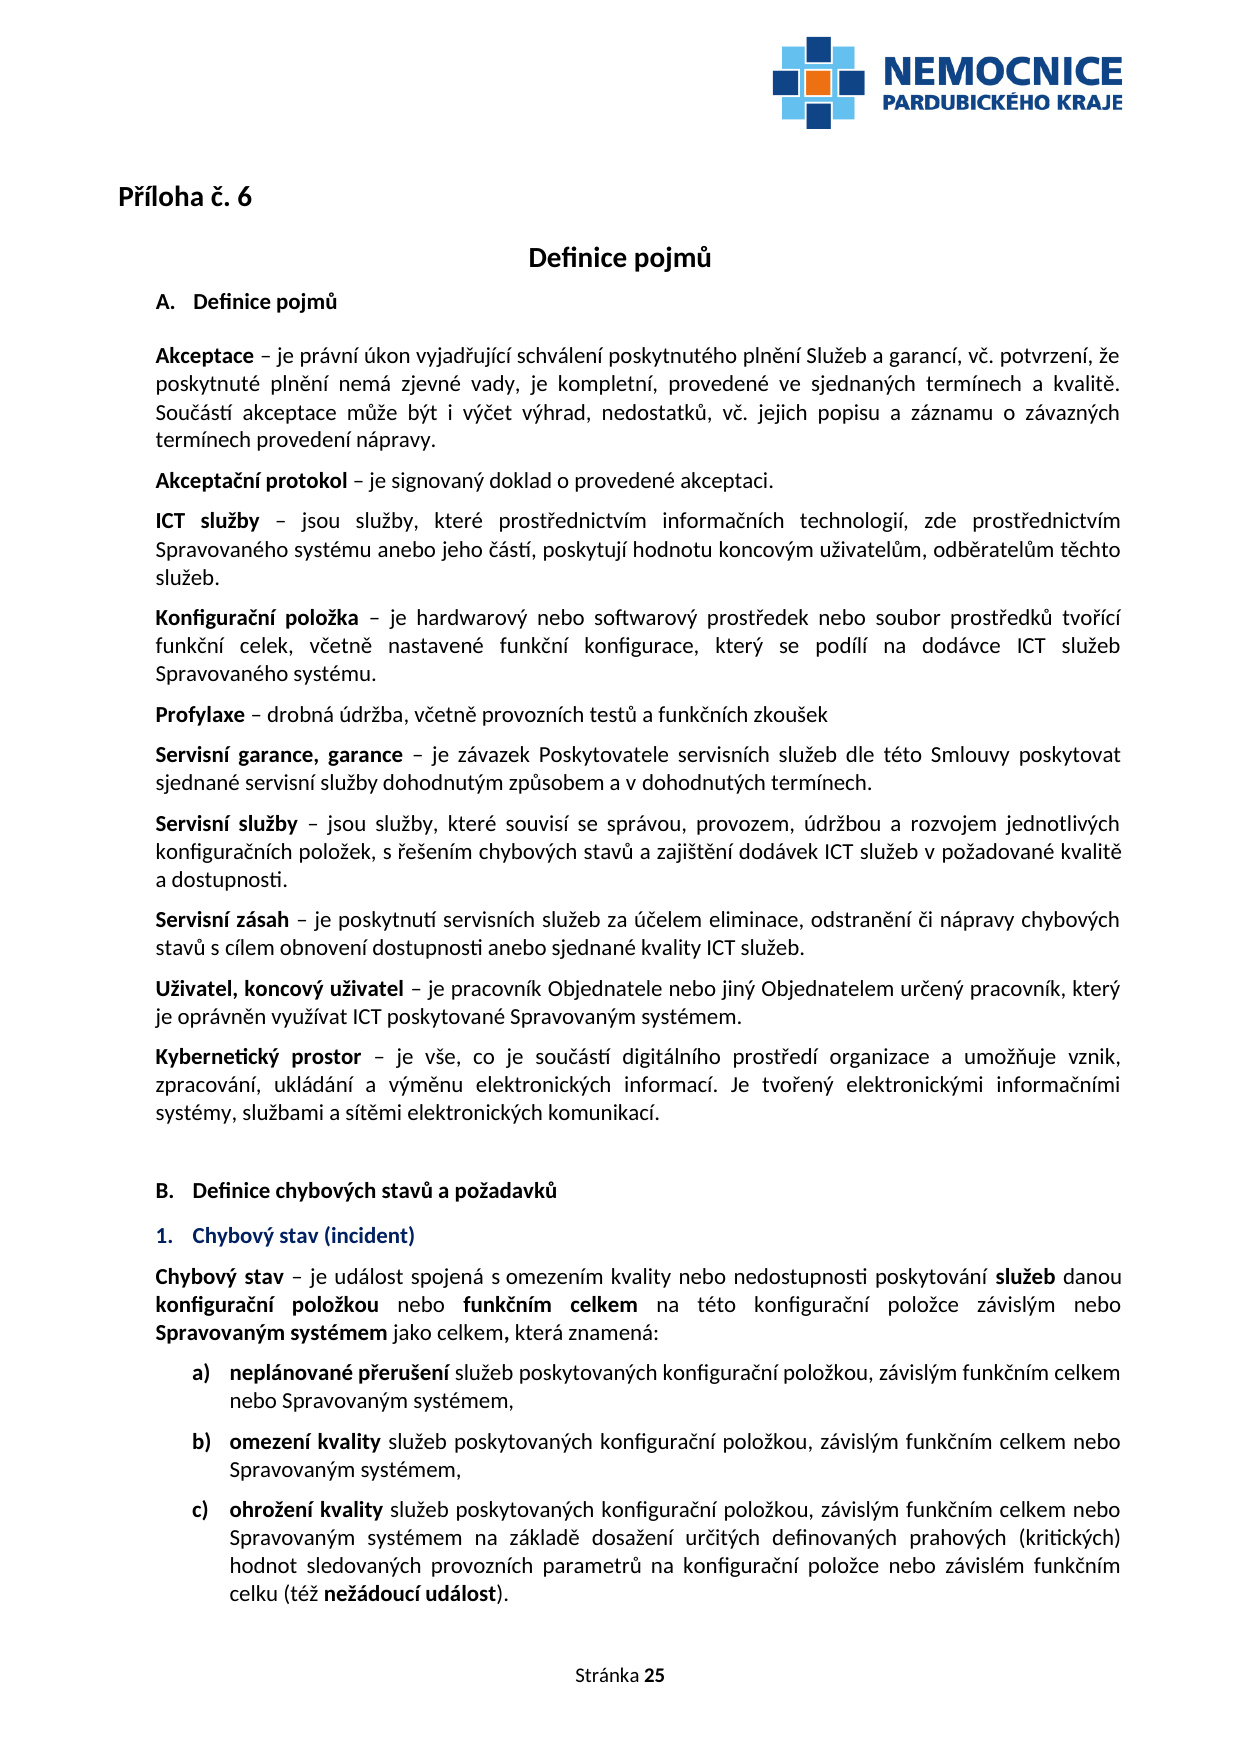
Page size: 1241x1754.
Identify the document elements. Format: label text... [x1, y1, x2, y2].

subtitle Chybový stav (incident) [155, 1221, 1122, 1249]
list Konfigurační položka – je hardwarový nebo softwarový prostředek nebo soubor prostředků tvořící funkční celek, včetně nastavené funkční konfigurace, který se podílí na dodávce ICT služeb Spravovaného systému. [155, 603, 1122, 687]
list ohrožení kvality služeb poskytovaných konfigurační položkou, závislým funkčním celkem nebo Spravovaným systémem na základě dosažení určitých definovaných prahových (kritických) hodnot sledovaných provozních parametrů na konfigurační položce nebo závislém funkčním celku (též nežádoucí událost). [192, 1495, 1122, 1607]
list Akceptace – je právní úkon vyjadřující schválení poskytnutého plnění Služeb a garancí, vč. potvrzení, že poskytnuté plnění nemá zjevné vady, je kompletní, provedené ve sjednaných termínech a kvalitě. Součástí akceptace může být i výčet výhrad, nedostatků, vč. jejich popisu a záznamu o závazných termínech provedení nápravy. [155, 342, 1122, 454]
list Uživatel, koncový uživatel – je pracovník Objednatele nebo jiný Objednatelem určený pracovník, který je oprávněn využívat ICT poskytované Spravovaným systémem. [155, 974, 1122, 1030]
list neplánované přerušení služeb poskytovaných konfigurační položkou, závislým funkčním celkem nebo Spravovaným systémem, [192, 1358, 1122, 1414]
list Servisní služby – jsou služby, které souvisí se správou, provozem, údržbou a rozvojem jednotlivých konfiguračních položek, s řešením chybových stavů a zajištění dodávek ICT služeb v požadované kvalitě a dostupnosti. [155, 809, 1122, 893]
list Chybový stav – je událost spojená s omezením kvality nebo nedostupnosti poskytování služeb danou konfigurační položkou nebo funkčním celkem na této konfigurační položce závislým nebo Spravovaným systémem jako celkem, která znamená: [155, 1262, 1122, 1346]
subtitle Příloha č. 6 [118, 178, 1122, 214]
list Servisní zásah – je poskytnutí servisních služeb za účelem eliminace, odstranění či nápravy chybových stavů s cílem obnovení dostupnosti anebo sjednané kvality ICT služeb. [155, 905, 1122, 961]
list Akceptační protokol – je signovaný doklad o provedené akceptaci. [155, 466, 1122, 494]
picture [771, 35, 1123, 130]
list omezení kvality služeb poskytovaných konfigurační položkou, závislým funkčním celkem nebo Spravovaným systémem, [192, 1427, 1122, 1483]
list Kybernetický prostor – je vše, co je součástí digitálního prostředí organizace a umožňuje vznik, zpracování, ukládání a výměnu elektronických informací. Je tvořený elektronickými informačními systémy, službami a sítěmi elektronických komunikací. [155, 1042, 1122, 1127]
list Servisní garance, garance – je závazek Poskytovatele servisních služeb dle této Smlouvy poskytovat sjednané servisní služby dohodnutým způsobem a v dohodnutých termínech. [155, 740, 1122, 796]
subtitle Definice pojmů [156, 287, 1122, 315]
subtitle Definice chybových stavů a požadavků [155, 1177, 1122, 1204]
subtitle Definice pojmů [118, 239, 1122, 274]
list Profylaxe – drobná údržba, včetně provozních testů a funkčních zkoušek [155, 700, 1122, 728]
list ICT služby – jsou služby, které prostřednictvím informačních technologií, zde prostřednictvím Spravovaného systému anebo jeho částí, poskytují hodnotu koncovým uživatelům, odběratelům těchto služeb. [155, 507, 1122, 591]
